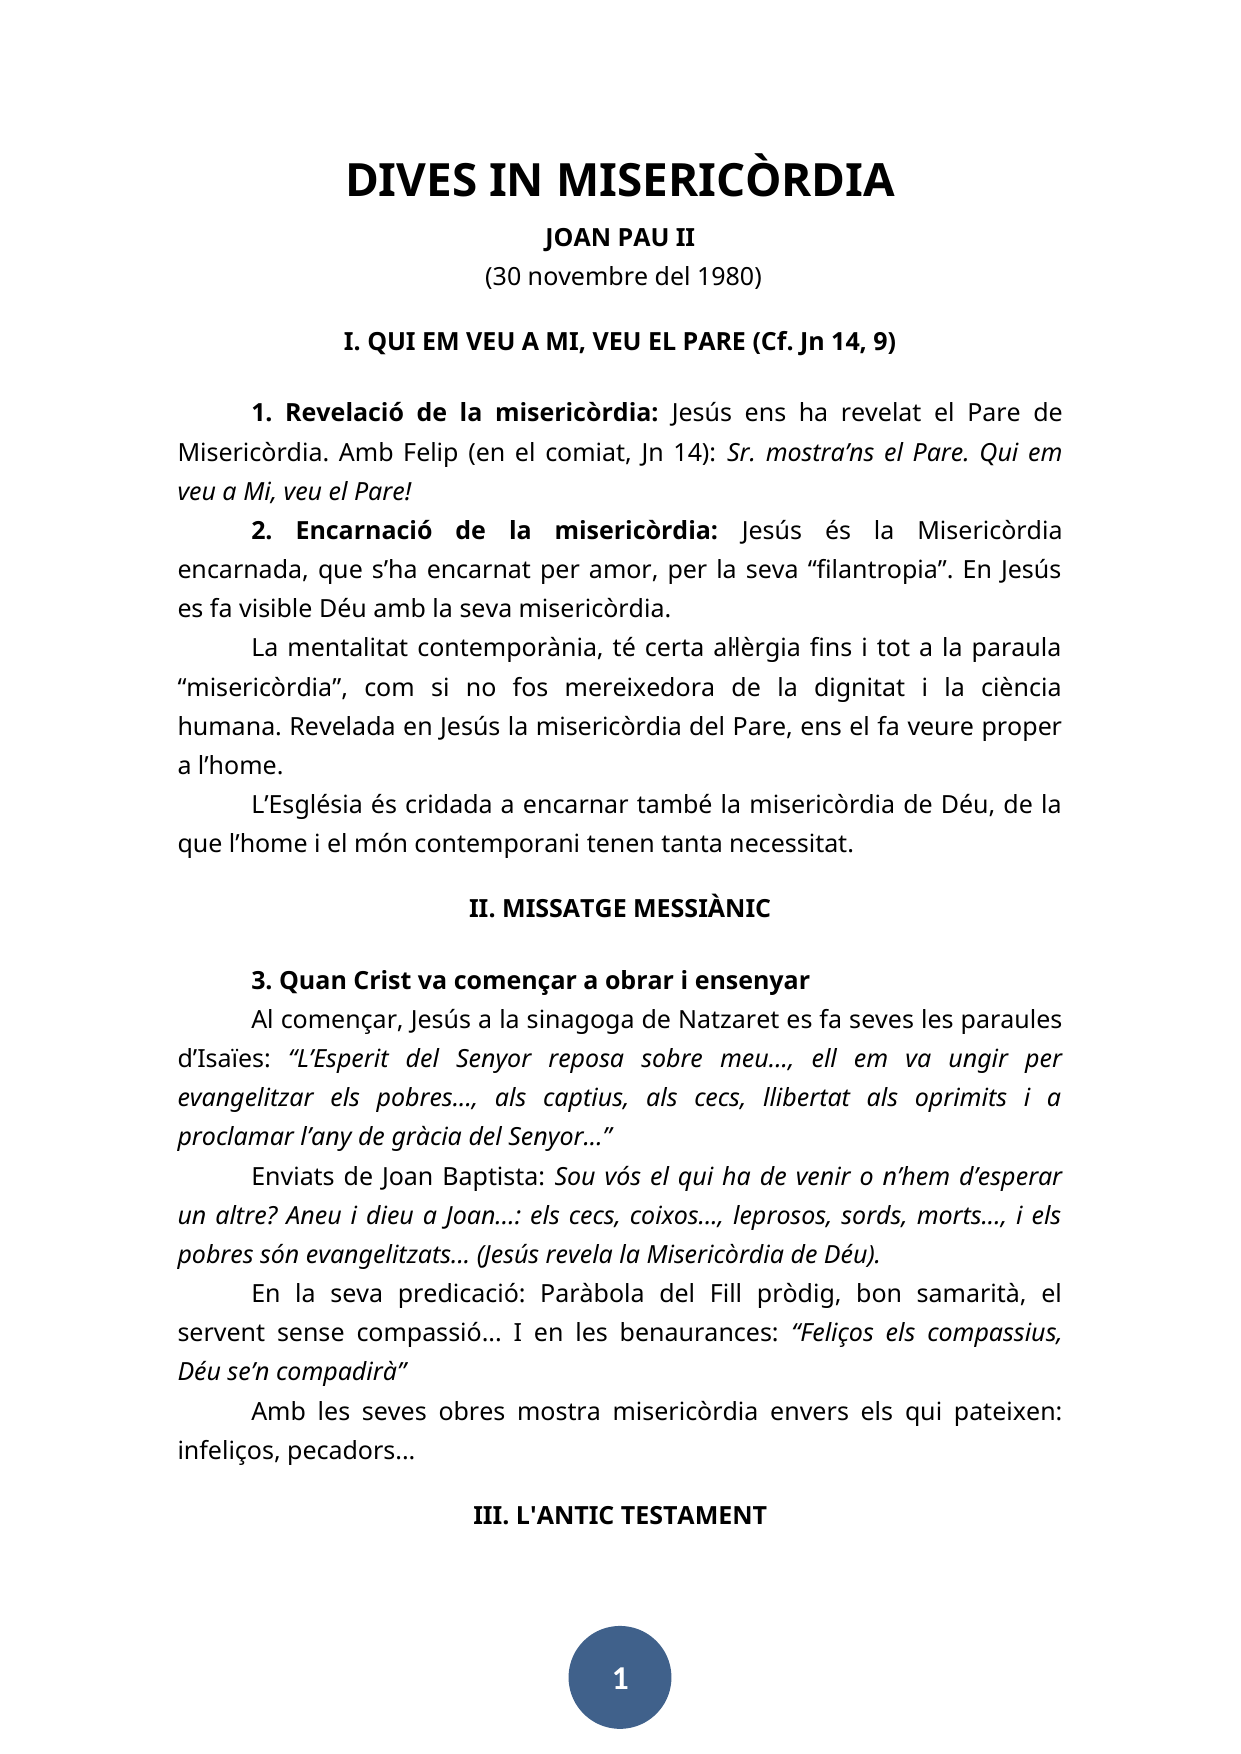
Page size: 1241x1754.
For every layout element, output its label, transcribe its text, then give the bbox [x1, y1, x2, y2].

text Al començar, Jesús a la sinagoga de Natzaret es fa seves les paraules d’Isaïes: “L’Esperit del Senyor reposa sobre meu..., ell em va ungir per evangelitzar els pobres..., als captius, als cecs, llibertat als oprimits i a proclamar l’any de gràcia del Senyor...” [177, 1002, 1063, 1153]
text L’Església és cridada a encarnar també la misericòrdia de Déu, de la que l’home i el món contemporani tenen tanta necessitat. [177, 787, 1063, 860]
text III. L'ANTIC TESTAMENT [177, 1498, 1063, 1532]
text (30 novembre del 1980) [177, 258, 1063, 292]
text JOAN PAU II [177, 219, 1063, 253]
text La mentalitat contemporània, té certa al·lèrgia fins i tot a la paraula “misericòrdia”, com si no fos mereixedora de la dignitat i la ciència humana. Revelada en Jesús la misericòrdia del Pare, ens el fa veure proper a l’home. [177, 630, 1063, 782]
text DIVES IN MISERICÒRDIA [177, 148, 1063, 210]
text Amb les seves obres mostra misericòrdia envers els qui pateixen: infeliços, pecadors... [177, 1393, 1063, 1466]
text En la seva predicació: Paràbola del Fill pròdig, bon samarità, el servent sense compassió... I en les benaurances: “Feliços els compassius, Déu se’n compadirà” [177, 1276, 1063, 1388]
text 2. Encarnació de la misericòrdia: Jesús és la Misericòrdia encarnada, que s’ha encarnat per amor, per la seva “filantropia”. En Jesús es fa visible Déu amb la seva misericòrdia. [177, 512, 1063, 625]
text 3. Quan Crist va començar a obrar i ensenyar [177, 962, 1063, 996]
text 1. Revelació de la misericòrdia: Jesús ens ha revelat el Pare de Misericòrdia. Amb Felip (en el comiat, Jn 14): Sr. mostra’ns el Pare. Qui em veu a Mi, veu el Pare! [177, 395, 1063, 507]
text II. MISSATGE MESSIÀNIC [177, 891, 1063, 925]
text I. QUI EM VEU A MI, VEU EL PARE (Cf. Jn 14, 9) [177, 324, 1063, 358]
text Enviats de Joan Baptista: Sou vós el qui ha de venir o n’hem d’esperar un altre? Aneu i dieu a Joan...: els cecs, coixos..., leprosos, sords, morts..., i els pobres són evangelitzats... (Jesús revela la Misericòrdia de Déu). [177, 1158, 1063, 1271]
